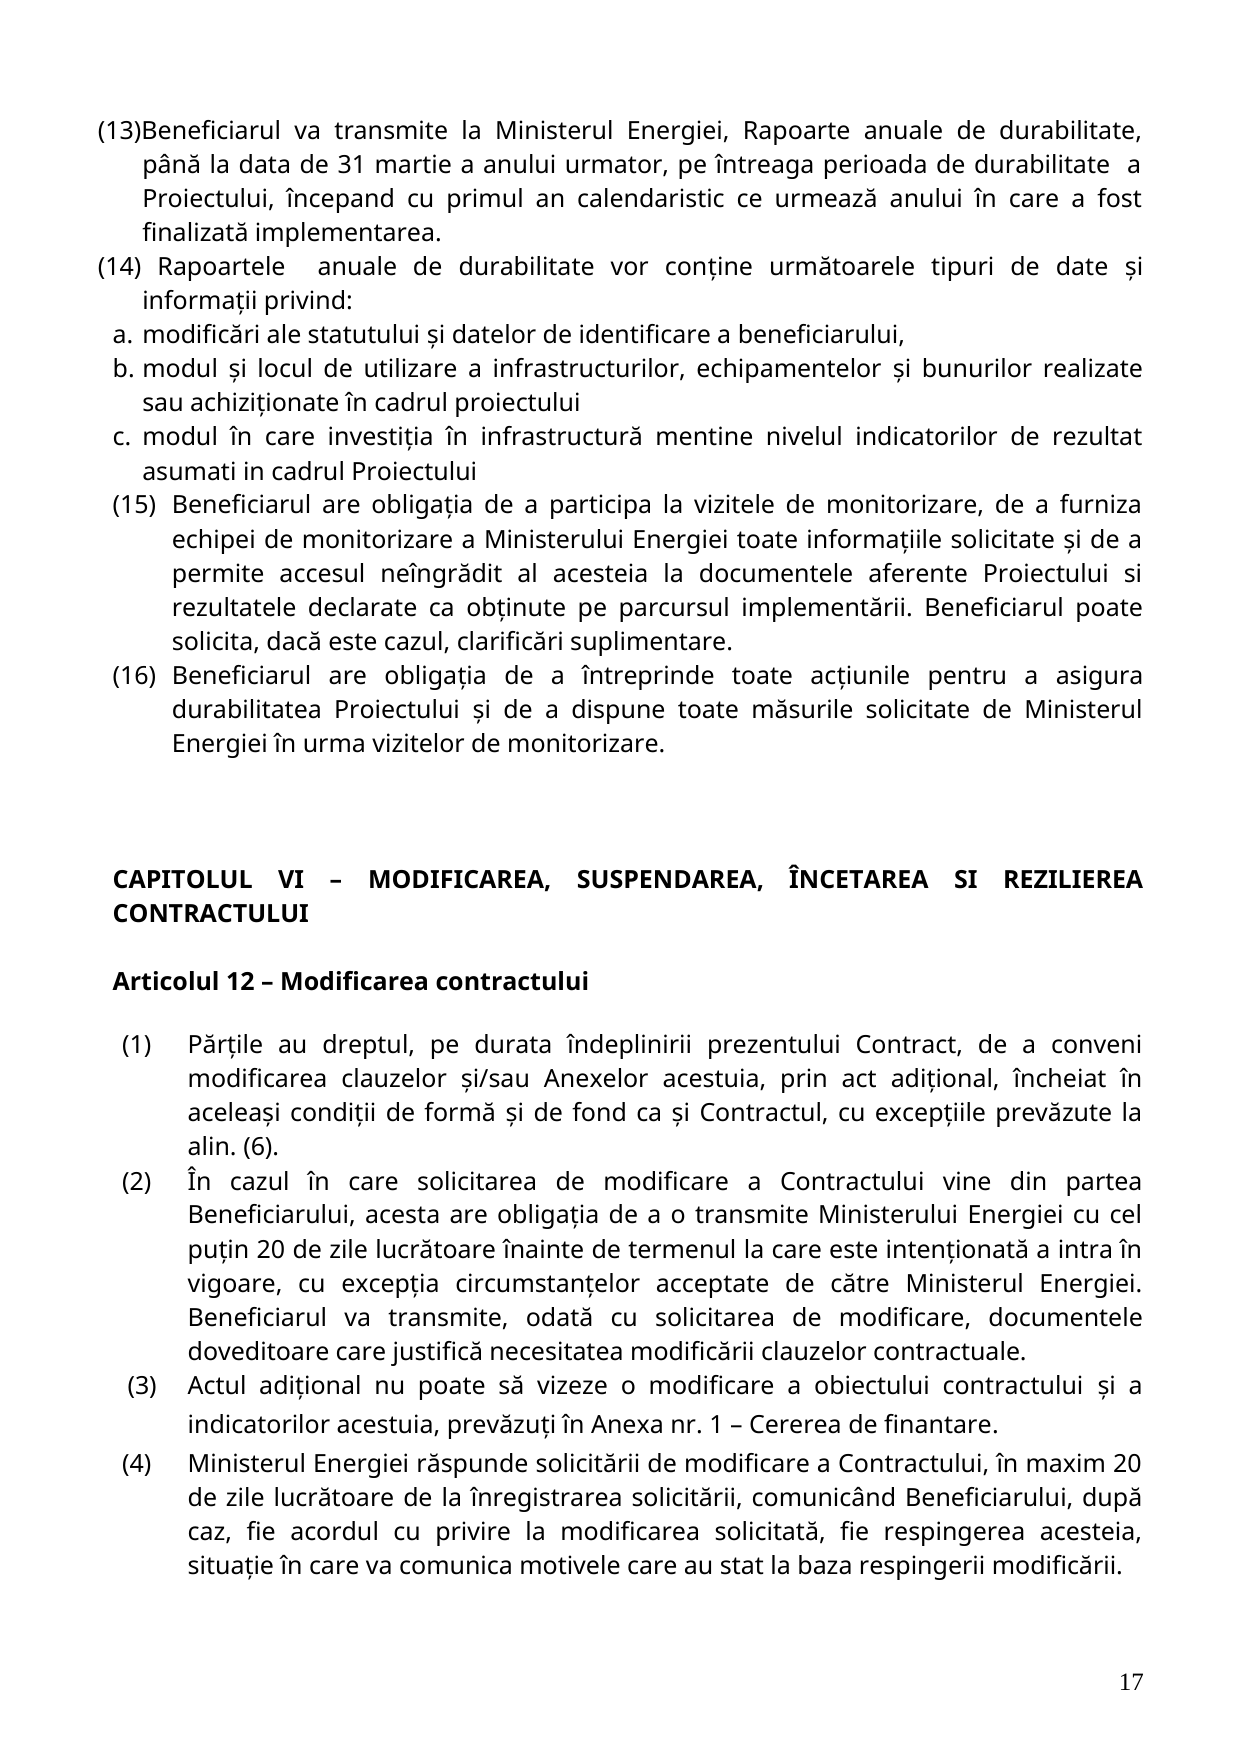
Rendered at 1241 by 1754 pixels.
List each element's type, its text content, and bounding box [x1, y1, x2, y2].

list Actul adiţional nu poate să vizeze o modificare a obiectului contractului și a indicatorilor acestuia, prevăzuți în Anexa nr. 1 – Cererea de finantare. [127, 1367, 1144, 1441]
text a. modificări ale statutului și datelor de identificare a beneficiarului, [112, 317, 1144, 351]
list Părţile au dreptul, pe durata îndeplinirii prezentului Contract, de a conveni modificarea clauzelor şi/sau Anexelor acestuia, prin act adiţional, încheiat în aceleaşi condiţii de formă și de fond ca şi Contractul, cu excepţiile prevăzute la alin. (6). [122, 1027, 1144, 1163]
text (15) Beneficiarul are obligaţia de a participa la vizitele de monitorizare, de a furniza echipei de monitorizare a Ministerului Energiei toate informaţiile solicitate şi de a permite accesul neîngrădit al acesteia la documentele aferente Proiectului si rezultatele declarate ca obţinute pe parcursul implementării. Beneficiarul poate solicita, dacă este cazul, clarificări suplimentare. [112, 487, 1144, 657]
text b. modul și locul de utilizare a infrastructurilor, echipamentelor și bunurilor realizate sau achiziționate în cadrul proiectului [112, 351, 1144, 419]
subtitle Articolul 12 – Modificarea contractului [112, 964, 1144, 998]
text (13)Beneficiarul va transmite la Ministerul Energiei, Rapoarte anuale de durabilitate, până la data de 31 martie a anului urmator, pe întreaga perioada de durabilitate a Proiectului, începand cu primul an calendaristic ce urmează anului în care a fost finalizată implementarea. [98, 112, 1144, 249]
text (16) Beneficiarul are obligația de a întreprinde toate acțiunile pentru a asigura durabilitatea Proiectului și de a dispune toate măsurile solicitate de Ministerul Energiei în urma vizitelor de monitorizare. [112, 657, 1144, 760]
text (14) Rapoartele anuale de durabilitate vor conține următoarele tipuri de date și informații privind: [98, 249, 1144, 317]
list În cazul în care solicitarea de modificare a Contractului vine din partea Beneficiarului, acesta are obligaţia de a o transmite Ministerului Energiei cu cel puţin 20 de zile lucrătoare înainte de termenul la care este intenţionată a intra în vigoare, cu excepţia circumstanţelor acceptate de către Ministerul Energiei. Beneficiarul va transmite, odată cu solicitarea de modificare, documentele doveditoare care justifică necesitatea modificării clauzelor contractuale. [122, 1163, 1144, 1367]
list Ministerul Energiei răspunde solicitării de modificare a Contractului, în maxim 20 de zile lucrătoare de la înregistrarea solicitării, comunicând Beneficiarului, după caz, fie acordul cu privire la modificarea solicitată, fie respingerea acesteia, situație în care va comunica motivele care au stat la baza respingerii modificării. [122, 1446, 1144, 1582]
text c. modul în care investiția în infrastructură mentine nivelul indicatorilor de rezultat asumati in cadrul Proiectului [112, 419, 1144, 487]
subtitle CAPITOLUL VI – MODIFICAREA, SUSPENDAREA, ÎNCETAREA SI REZILIEREA CONTRACTULUI [112, 862, 1144, 930]
